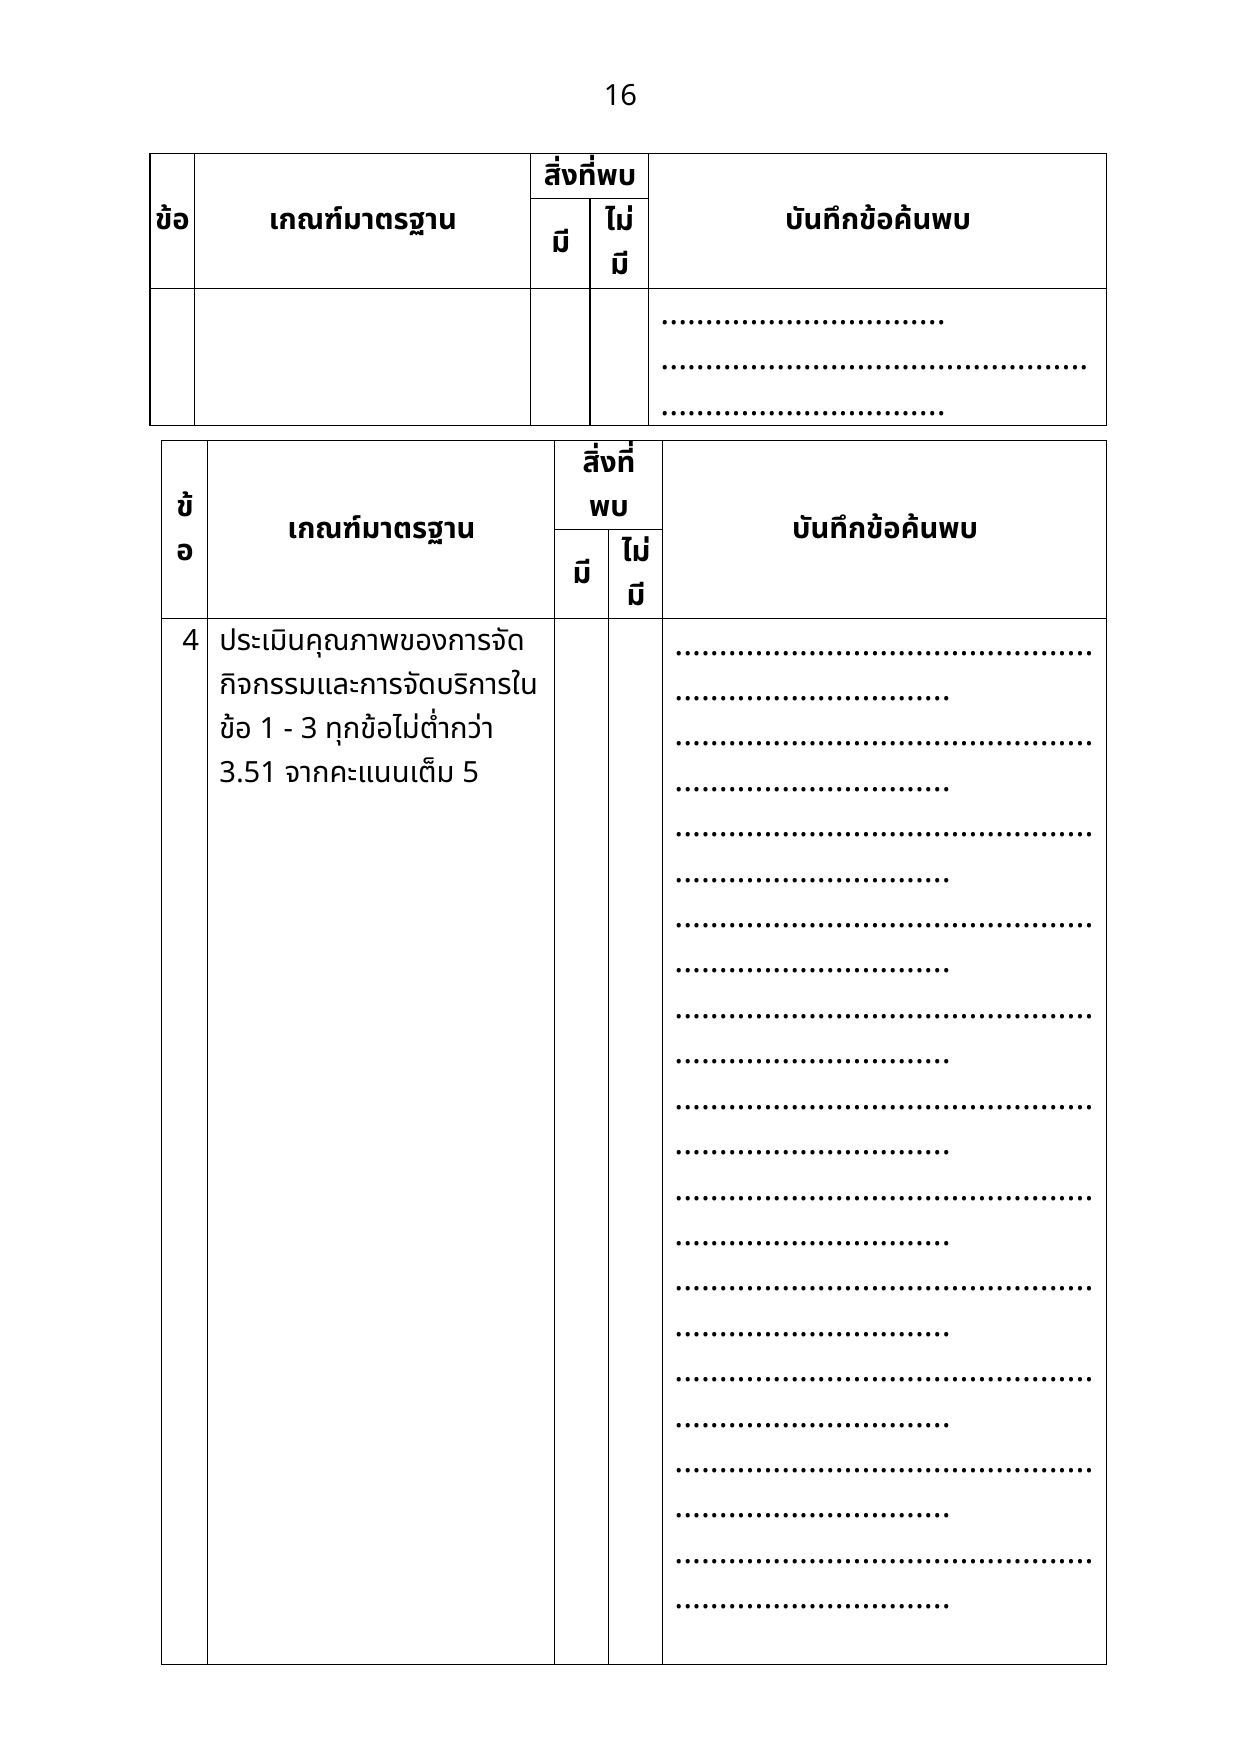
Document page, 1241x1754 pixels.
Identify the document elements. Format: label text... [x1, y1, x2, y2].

table_cell 3 [151, 289, 194, 425]
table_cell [649, 289, 1106, 425]
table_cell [195, 289, 530, 425]
table_header บันทึกข้อค้นพบ [663, 441, 1106, 618]
table_header ข้อ [162, 441, 207, 618]
table_header บันทึกข้อค้นพบ [649, 154, 1106, 287]
table_header เกณฑ์มาตรฐาน [195, 154, 530, 287]
table_cell มี [555, 530, 608, 618]
table_cell ไม่มี [609, 530, 662, 618]
table_cell 4 [162, 619, 207, 1664]
table_cell [591, 289, 648, 425]
table_cell มี [531, 199, 589, 287]
table_cell [609, 619, 662, 1664]
table_cell [555, 619, 608, 1664]
table_cell ประเมินคุณภาพของการจัดกิจกรรมและการจัดบริการในข้อ 1 - 3 ทุกข้อไม่ต่ำกว่า 3.51 จากคะแนนเต็ม 5 [208, 619, 554, 1664]
table_header สิ่งที่พบ [531, 154, 648, 198]
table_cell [663, 619, 1106, 1664]
table_header ข้อ [151, 154, 194, 287]
table_cell [531, 289, 589, 425]
table_header สิ่งที่พบ [555, 441, 662, 529]
table_cell ไม่มี [591, 199, 648, 287]
table_header เกณฑ์มาตรฐาน [208, 441, 554, 618]
